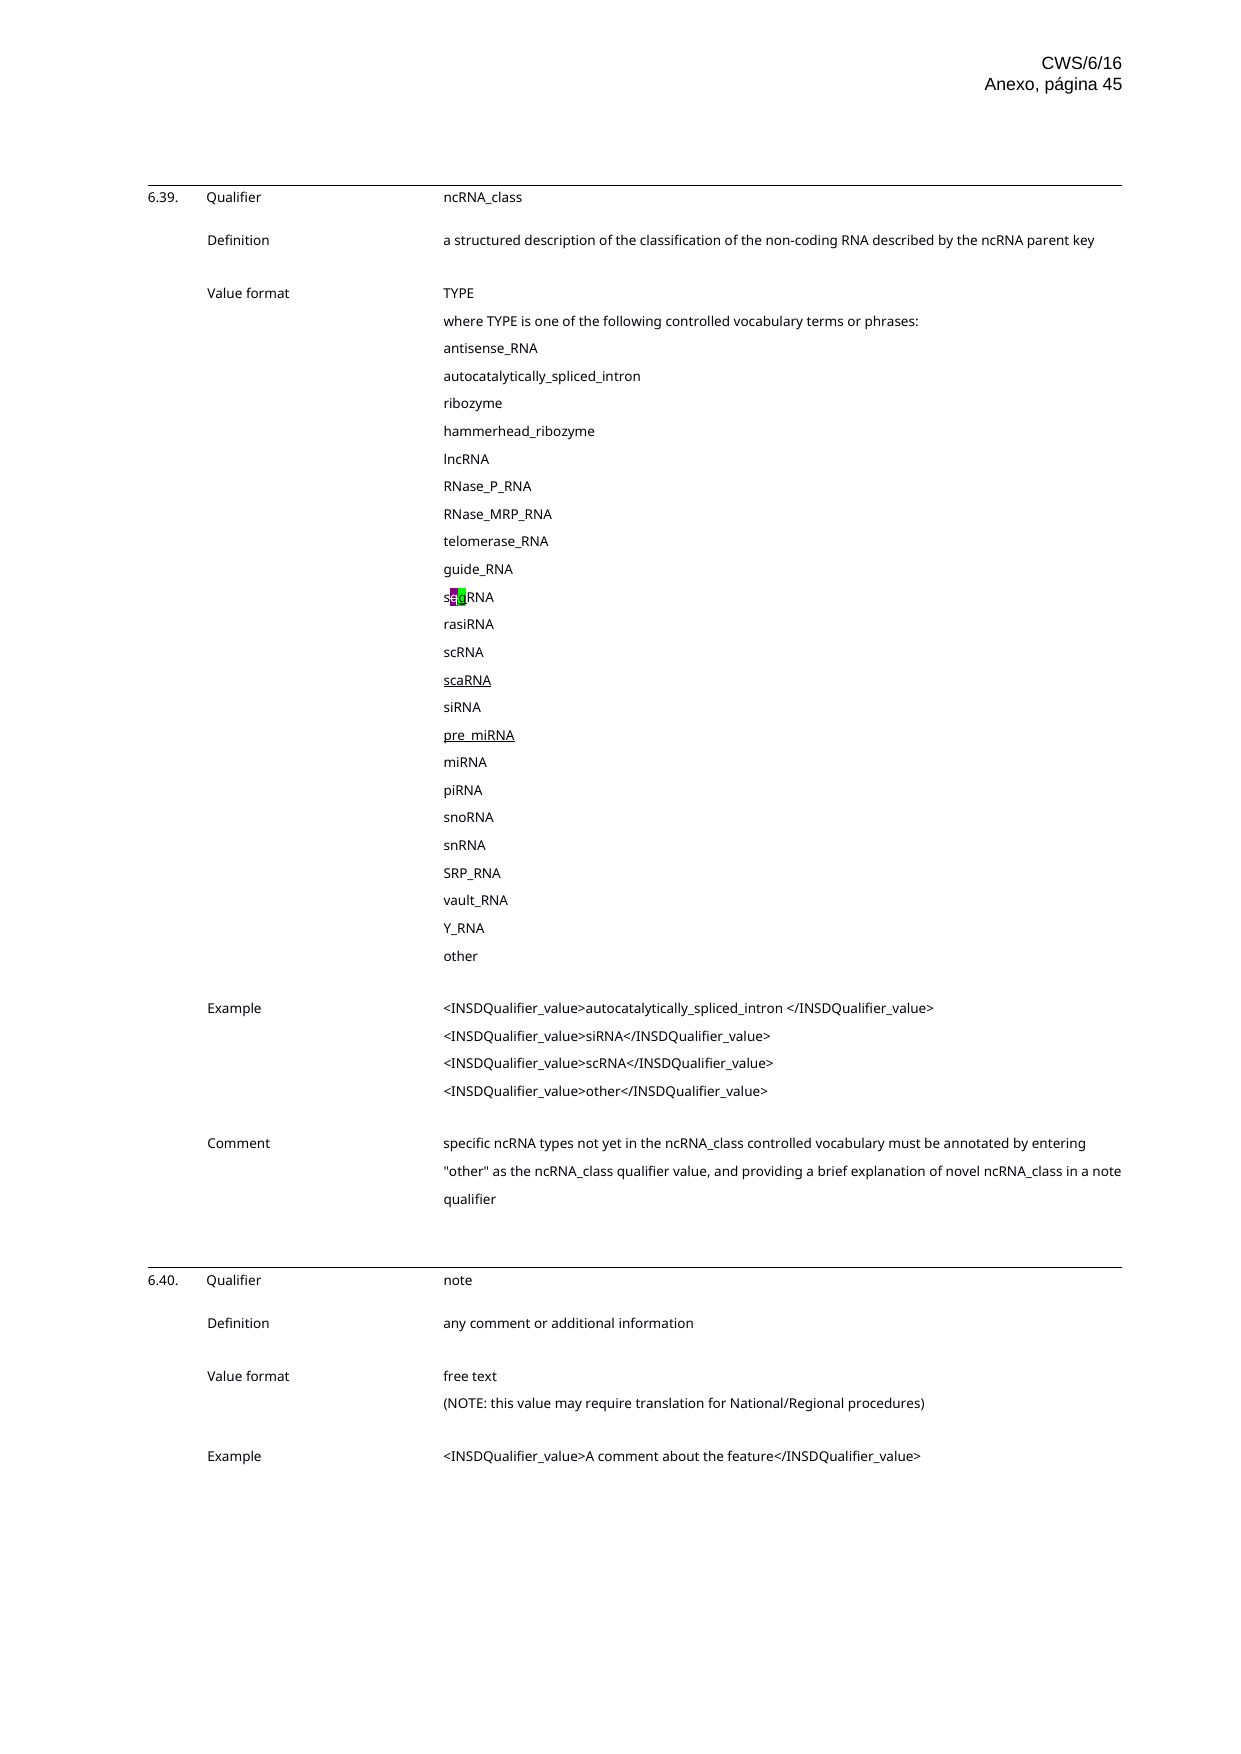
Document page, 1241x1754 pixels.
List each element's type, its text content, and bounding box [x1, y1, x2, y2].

text Qualifier ncRNA_class [148, 186, 1122, 206]
text scaRNA [443, 670, 1122, 689]
text rasiRNA [443, 615, 1122, 634]
text autocatalytically_spliced_intron [443, 367, 1122, 385]
text lncRNA [443, 449, 1122, 468]
text guide_RNA [443, 560, 1122, 578]
text ribozyme [443, 394, 1122, 413]
text vault_RNA [443, 891, 1122, 910]
text <INSDQualifier_value>scRNA</INSDQualifier_value> [443, 1054, 1122, 1073]
text pre_miRNA [443, 726, 1122, 744]
text telomerase_RNA [443, 532, 1122, 551]
text scRNA [443, 643, 1122, 661]
text miRNA [443, 753, 1122, 772]
text Definition any comment or additional information [207, 1314, 1122, 1332]
text snoRNA [443, 808, 1122, 827]
text RNase_MRP_RNA [443, 505, 1122, 523]
text SRP_RNA [443, 864, 1122, 882]
text siRNA [443, 698, 1122, 716]
text Comment specific ncRNA types not yet in the ncRNA_class controlled vocabulary must be annotated by entering "other" as the ncRNA_class qualifier value, and providing a brief explanation of novel ncRNA_class in a note qualifier [207, 1134, 1122, 1208]
text snRNA [443, 836, 1122, 854]
text hammerhead_ribozyme [443, 422, 1122, 440]
text sqgRNA [466, 588, 1122, 606]
text Example <INSDQualifier_value>A comment about the feature</INSDQualifier_value> [207, 1447, 1122, 1465]
text Value format free text (NOTE: this value may require translation for National/Regional procedures) [207, 1366, 1122, 1412]
text RNase_P_RNA [443, 477, 1122, 496]
text Definition a structured description of the classification of the non-coding RNA described by the ncRNA parent key [207, 231, 1122, 250]
text <INSDQualifier_value>siRNA</INSDQualifier_value> [443, 1027, 1122, 1045]
text Value format TYPE where TYPE is one of the following controlled vocabulary terms or phrases: [207, 284, 1122, 330]
text Example <INSDQualifier_value>autocatalytically_spliced_intron </INSDQualifier_value> [207, 999, 1122, 1017]
text other [443, 946, 1122, 965]
text piRNA [443, 781, 1122, 799]
text <INSDQualifier_value>other</INSDQualifier_value> [443, 1082, 1122, 1100]
text Y_RNA [443, 919, 1122, 937]
text Qualifier note [148, 1268, 1122, 1289]
text antisense_RNA [443, 339, 1122, 358]
